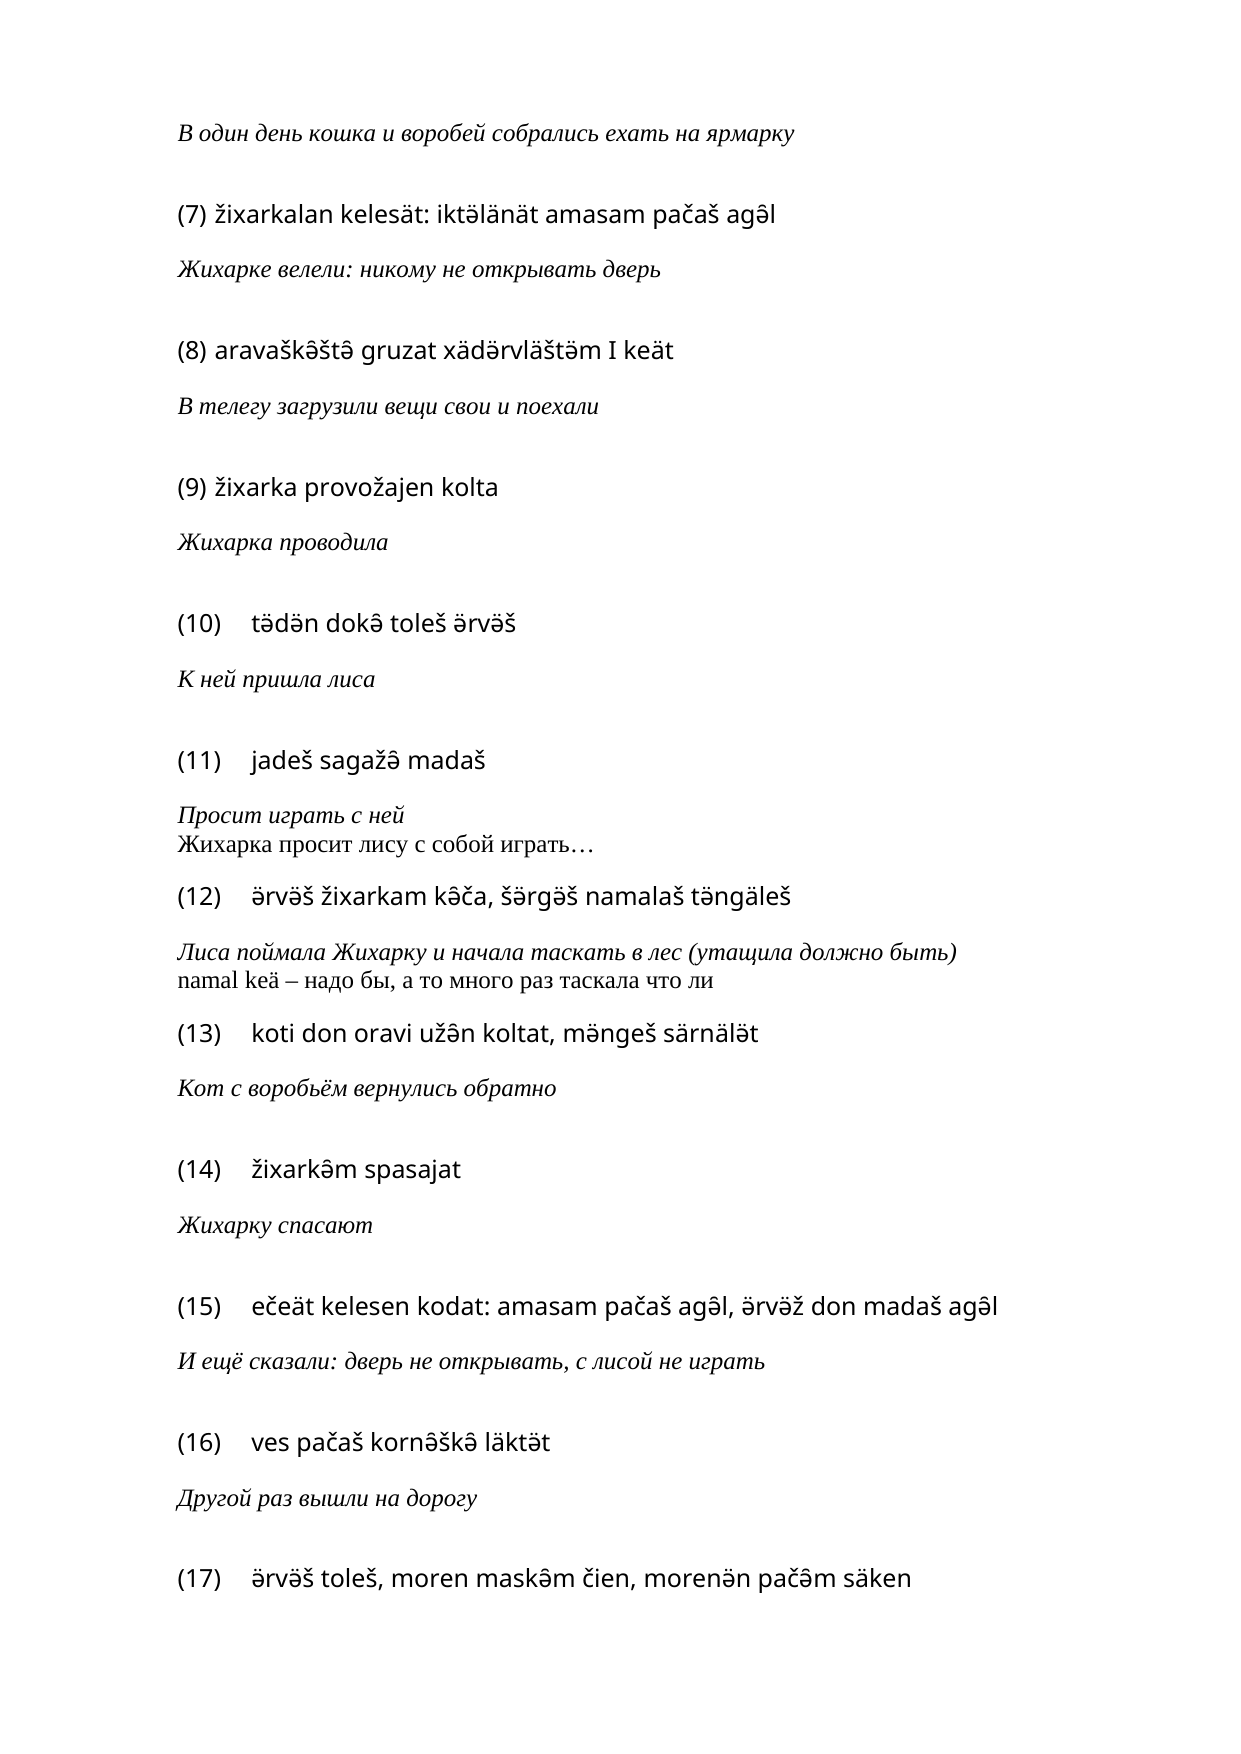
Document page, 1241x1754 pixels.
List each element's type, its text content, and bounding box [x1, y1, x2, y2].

text В телегу загрузили вещи свои и поехали [177, 391, 1152, 420]
text К ней пришла лиса [177, 664, 1152, 693]
text tə̈də̈n dokə̑ toleš ə̈rvə̈š [177, 606, 1152, 640]
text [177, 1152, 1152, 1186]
text Жихарке велели: никому не открывать дверь [177, 254, 1152, 283]
text Лиса поймала Жихарку и начала таскать в лес (утащила должно быть) [177, 937, 1152, 966]
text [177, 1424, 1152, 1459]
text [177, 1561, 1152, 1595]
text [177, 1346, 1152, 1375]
text žixarkalan kelesät: iktə̈länät amasam pačaš agə̑l [177, 196, 1152, 231]
text Просит играть с ней [177, 800, 1152, 829]
text aravaškə̑štə̑ gruzat xädə̈rvläštə̈m I keät [177, 333, 1152, 367]
text koti don oravi užə̑n koltat, mə̈ngeš särnälə̈t [177, 1015, 1152, 1049]
text Жихарка просит лису с собой играть… [177, 829, 1152, 858]
text В один день кошка и воробей собрались ехать на ярмарку [177, 118, 1152, 147]
text ə̈rvə̈š žixarkam kə̑ča, šə̈rgə̈š namalaš tə̈ngäleš [177, 879, 1152, 913]
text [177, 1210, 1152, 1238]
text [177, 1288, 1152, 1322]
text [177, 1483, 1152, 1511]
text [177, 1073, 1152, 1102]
text Жихарка проводила [177, 527, 1152, 556]
text jadeš sagažə̑ madaš [177, 742, 1152, 776]
text žixarka provožajen kolta [177, 469, 1152, 503]
text namal keä – надо бы, а то много раз таскала что ли [177, 966, 1152, 994]
